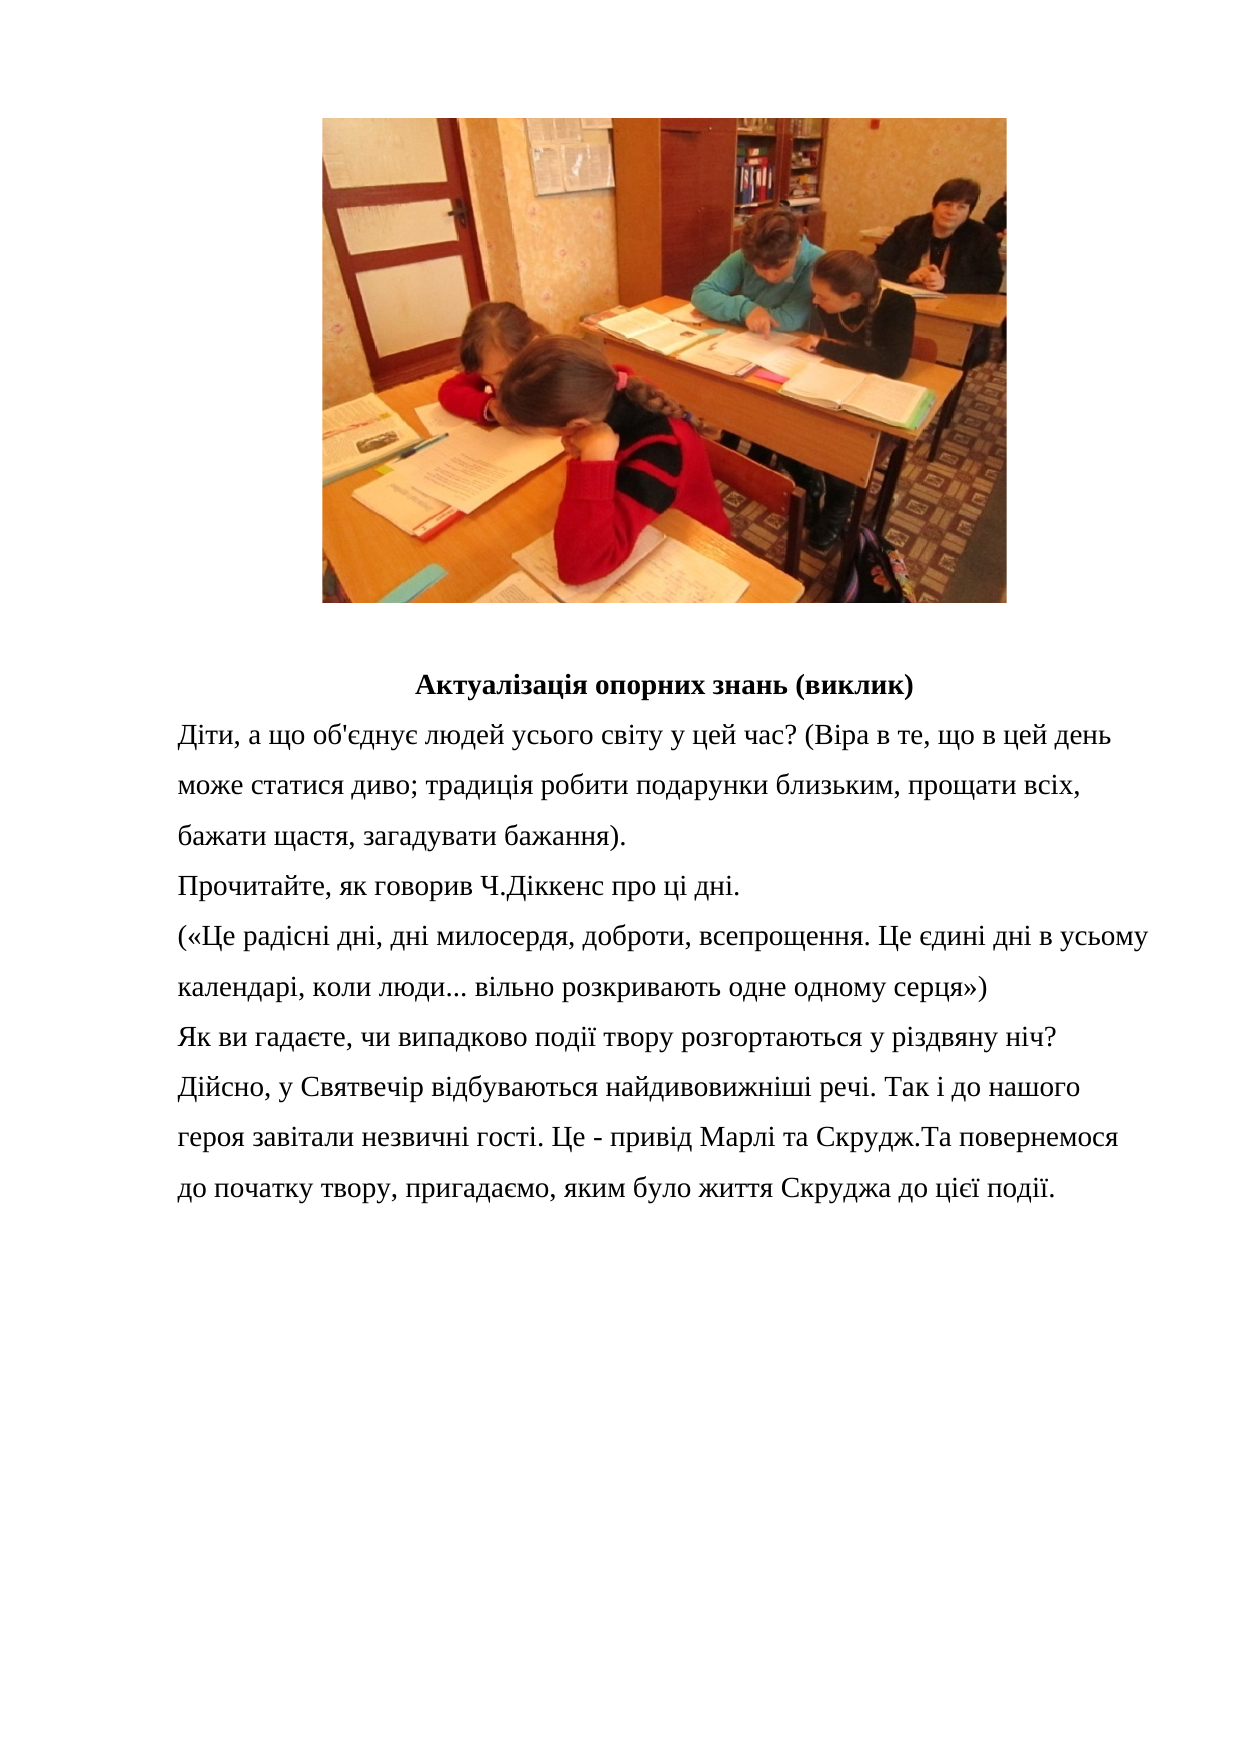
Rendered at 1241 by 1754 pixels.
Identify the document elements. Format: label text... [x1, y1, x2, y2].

text Актуалізація опорних знань (виклик) [177, 667, 1152, 700]
text Як ви гадаєте, чи випадково події твору розгортаються у різдвяну ніч? [177, 1019, 1152, 1052]
picture [322, 118, 1007, 603]
text Прочитайте, як говорив Ч.Діккенс про ці дні. [177, 868, 1152, 902]
text Діти, а що об'єднує людей усього світу у цей час? (Віра в те, що в цей день може статися диво; традиція робити подарунки близьким, прощати всіх, бажати щастя, загадувати бажання). [177, 717, 1152, 851]
text Дійсно, у Святвечір відбуваються найдивовижніші речі. Так і до нашого [177, 1069, 1152, 1103]
text («Це радісні дні, дні милосердя, доброти, всепрощення. Це єдині дні в усьому календарі, коли люди... вільно розкривають одне одному серця») [177, 918, 1152, 1002]
text героя завітали незвичні гості. Це - привід Марлі та Скрудж.Та повернемося до початку твору, пригадаємо, яким було життя Скруджа до цієї події. [177, 1119, 1152, 1203]
